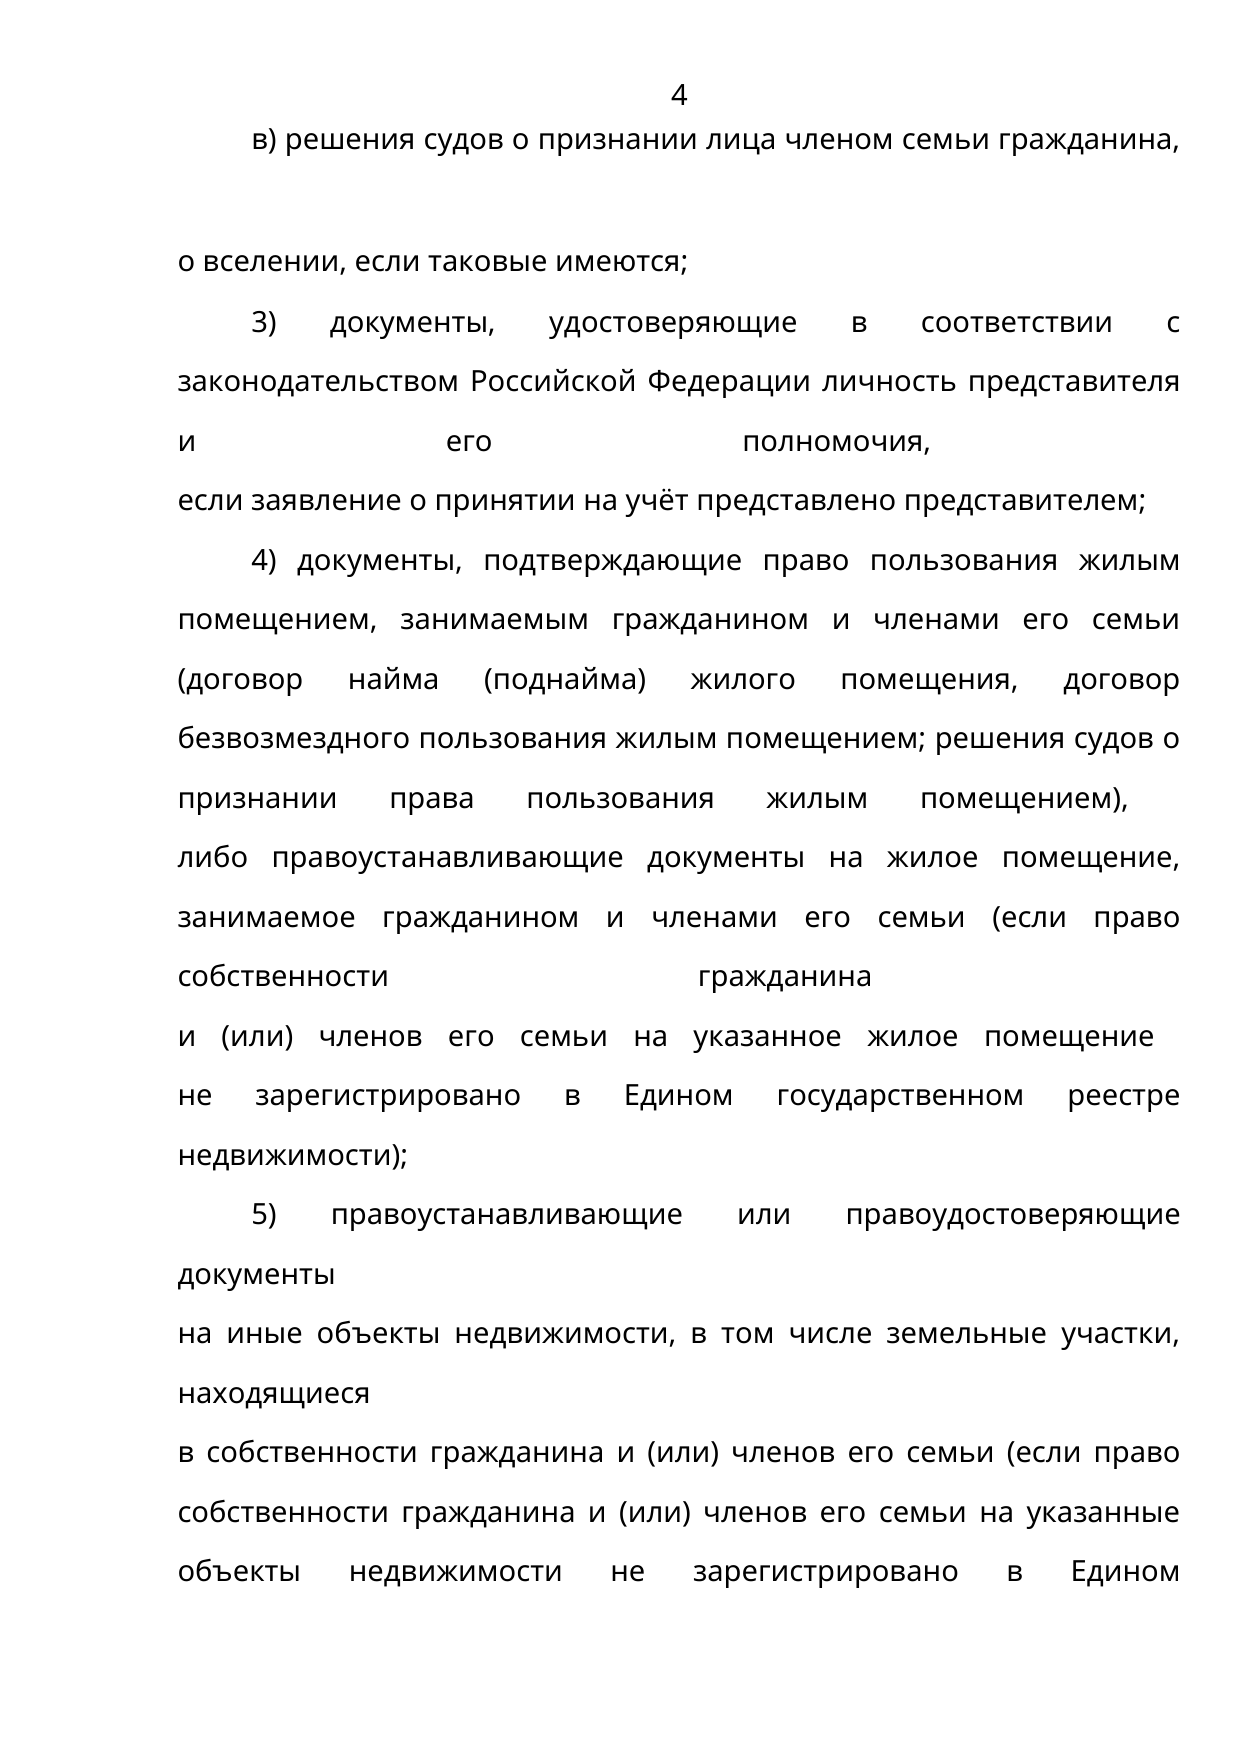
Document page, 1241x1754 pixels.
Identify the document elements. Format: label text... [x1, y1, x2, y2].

text 4) документы, подтверждающие право пользования жилым помещением, занимаемым гражданином и членами его семьи (договор найма (поднайма) жилого помещения, договор безвозмездного пользования жилым помещением; решения судов о признании права пользования жилым помещением), либо правоустанавливающие документы на жилое помещение, занимаемое гражданином и членами его семьи (если право собственности гражданина и (или) членов его семьи на указанное жилое помещение не зарегистрировано в Едином государственном реестре недвижимости); [177, 539, 1181, 1174]
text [177, 1193, 1181, 1590]
text 3) документы, удостоверяющие в соответствии с законодательством Российской Федерации личность представителя и его полномочия, если заявление о принятии на учёт представлено представителем; [177, 301, 1181, 519]
text в) решения судов о признании лица членом семьи гражданина, о вселении, если таковые имеются; [177, 118, 1181, 280]
